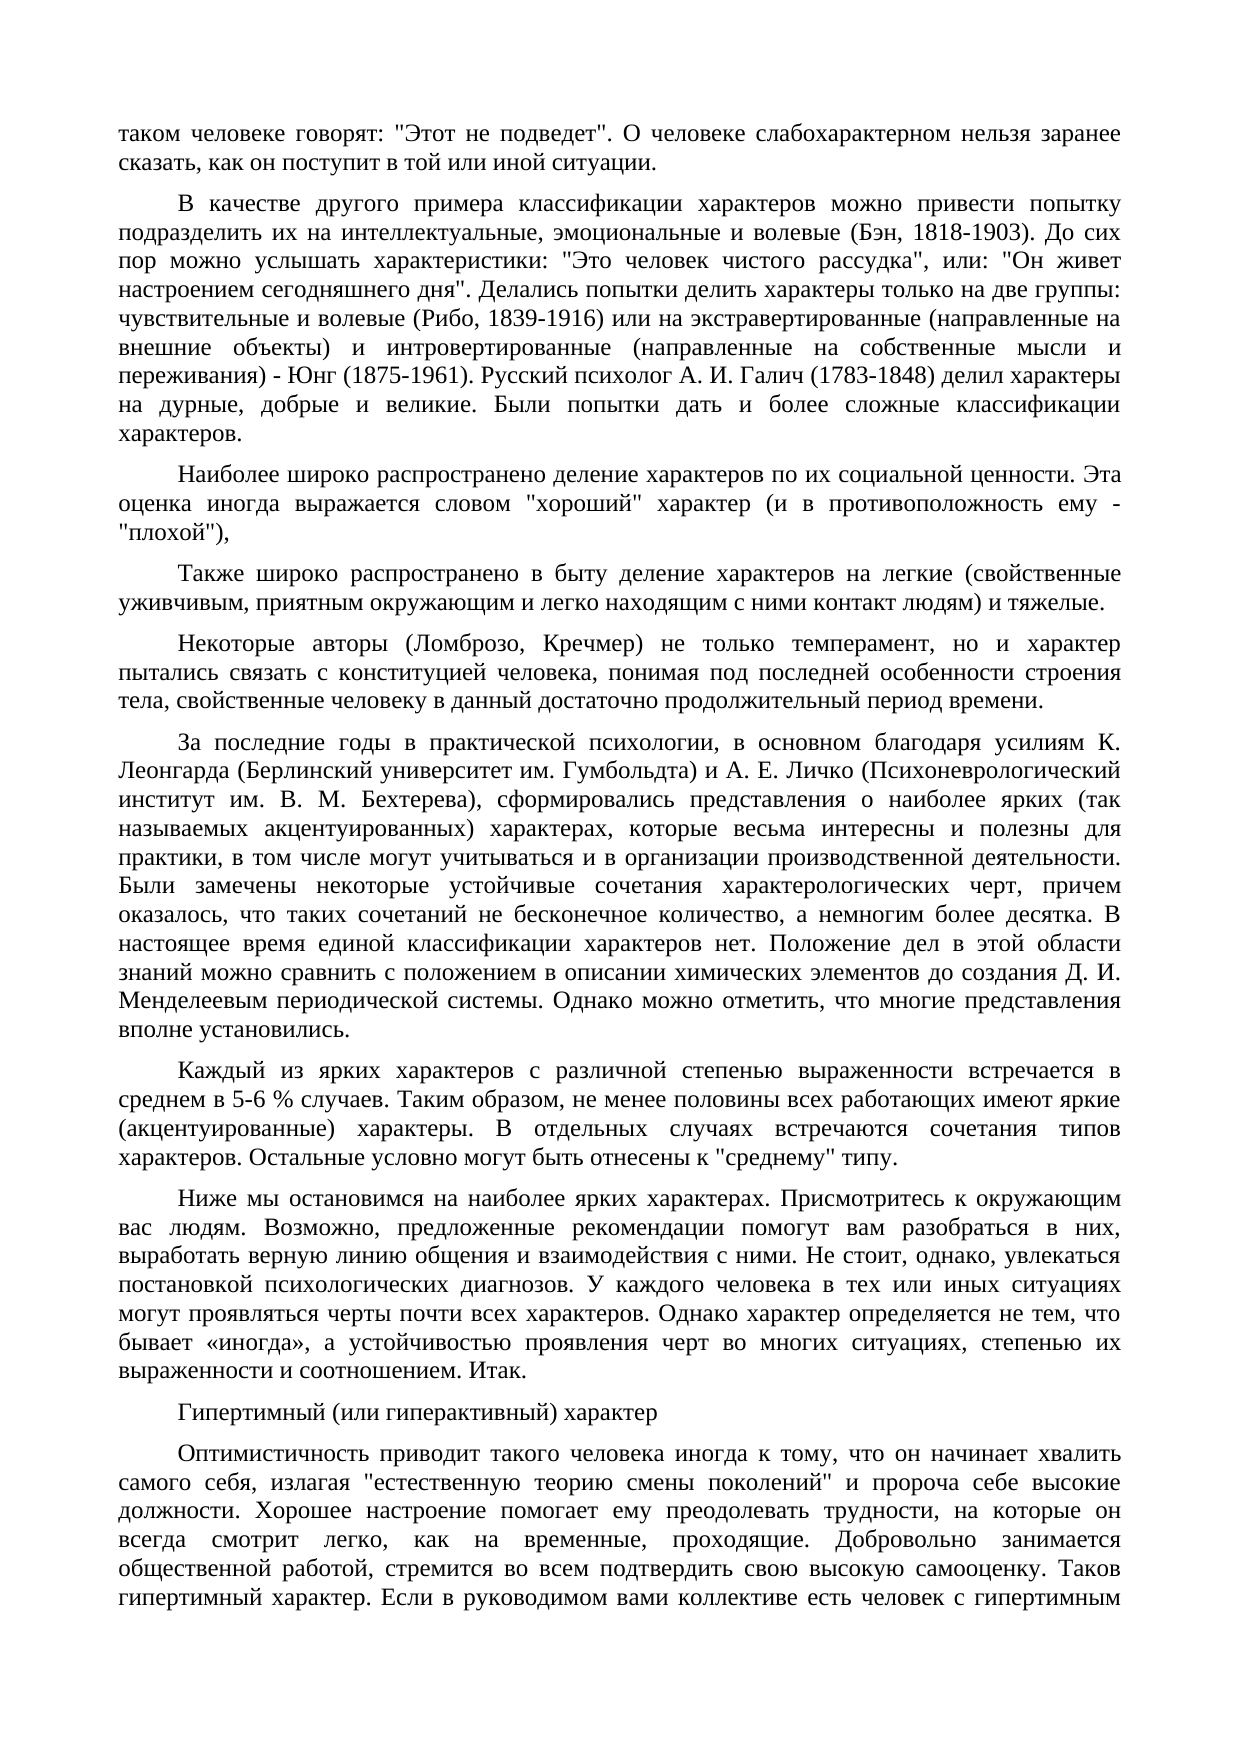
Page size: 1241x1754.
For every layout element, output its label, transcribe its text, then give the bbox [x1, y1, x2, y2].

text Наиболее широко распространено деление характеров по их социальной ценности. Эта оценка иногда выражается словом "хороший" характер (и в противоположность ему - "плохой"), [118, 459, 1122, 546]
text В качестве другого примера классификации характеров можно привести попытку подразделить их на интеллектуальные, эмоциональные и волевые (Бэн, 1818-1903). До сих пор можно услышать характеристики: "Это человек чистого рассудка", или: "Он живет настроением сегодняшнего дня". Делались попытки делить характеры только на две группы: чувствительные и волевые (Рибо, 1839-1916) или на экстравертированные (направленные на внешние объекты) и интровертированные (направленные на собственные мысли и переживания) - Юнг (1875-1961). Русский психолог А. И. Галич (1783-1848) делил характеры на дурные, добрые и великие. Были попытки дать и более сложные классификации характеров. [118, 188, 1122, 447]
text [118, 1438, 1122, 1611]
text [118, 118, 1122, 176]
text Гипертимный (или гиперактивный) характер [118, 1397, 1122, 1426]
text За последние годы в практической психологии, в основном благодаря усилиям К. Леонгарда (Берлинский университет им. Гумбольдта) и А. Е. Личко (Психоневрологический институт им. В. М. Бехтерева), сформировались представления о наиболее ярких (так называемых акцентуированных) характерах, которые весьма интересны и полезны для практики, в том числе могут учитываться и в организации производственной деятельности. Были замечены некоторые устойчивые сочетания характерологических черт, причем оказалось, что таких сочетаний не бесконечное количество, а немногим более десятка. В настоящее время единой классификации характеров нет. Положение дел в этой области знаний можно сравнить с положением в описании химических элементов до создания Д. И. Менделеевым периодической системы. Однако можно отметить, что многие представления вполне установились. [118, 727, 1122, 1043]
text Каждый из ярких характеров с различной степенью выраженности встречается в среднем в 5-6 % случаев. Таким образом, не менее половины всех работающих имеют яркие (акцентуированные) характеры. В отдельных случаях встречаются сочетания типов характеров. Остальные условно могут быть отнесены к "среднему" типу. [118, 1056, 1122, 1171]
text Также широко распространено в быту деление характеров на легкие (свойственные уживчивым, приятным окружающим и легко находящим с ними контакт людям) и тяжелые. [118, 558, 1122, 616]
text Ниже мы остановимся на наиболее ярких характерах. Присмотритесь к окружающим вас людям. Возможно, предложенные рекомендации помогут вам разобраться в них, выработать верную линию общения и взаимодействия с ними. Не стоит, однако, увлекаться постановкой психологических диагнозов. У каждого человека в тех или иных ситуациях могут проявляться черты почти всех характеров. Однако характер определяется не тем, что бывает «иногда», а устойчивостью проявления черт во многих ситуациях, степенью их выраженности и соотношением. Итак. [118, 1183, 1122, 1384]
text Некоторые авторы (Ломброзо, Кречмер) не только темперамент, но и характер пытались связать с конституцией человека, понимая под последней особенности строения тела, свойственные человеку в данный достаточно продолжительный период времени. [118, 628, 1122, 714]
